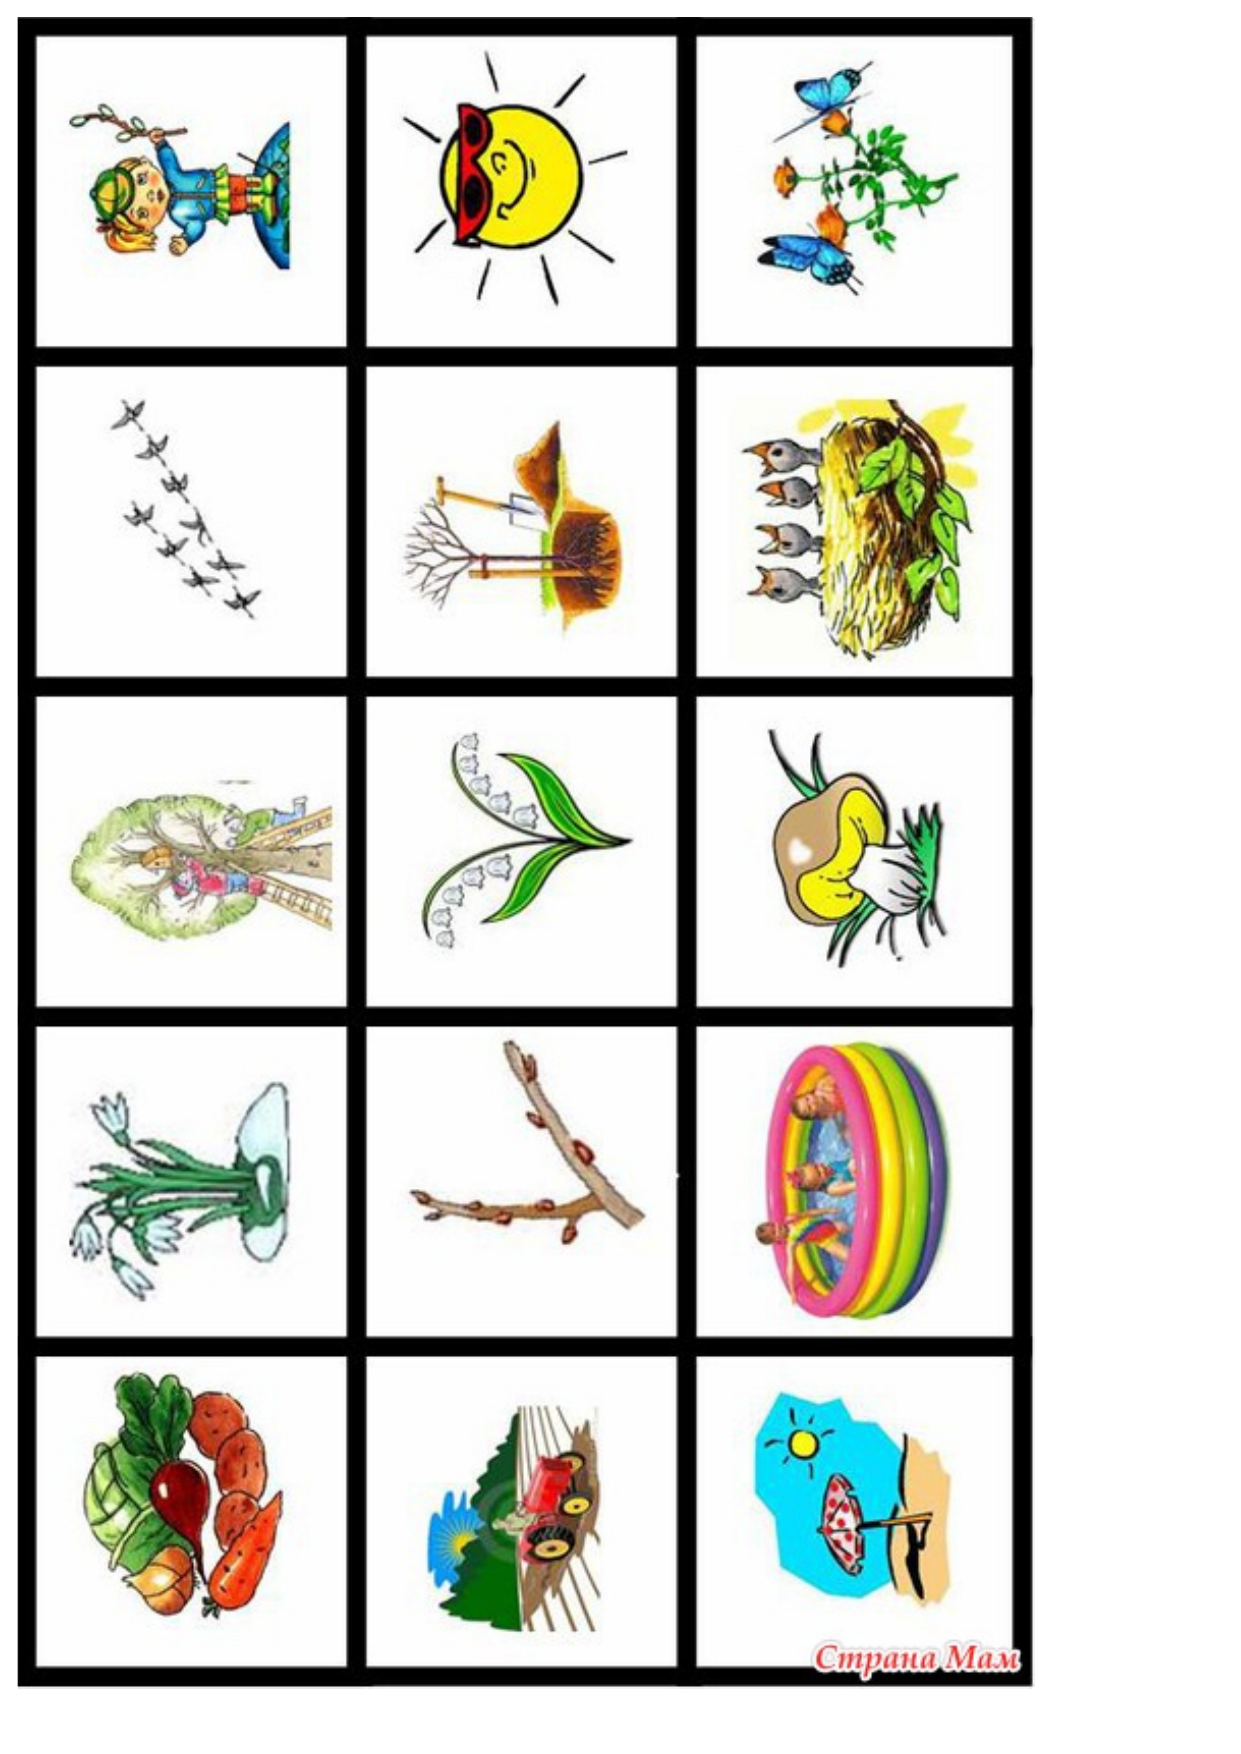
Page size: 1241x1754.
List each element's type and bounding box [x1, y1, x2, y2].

picture [17, 17, 1035, 1689]
